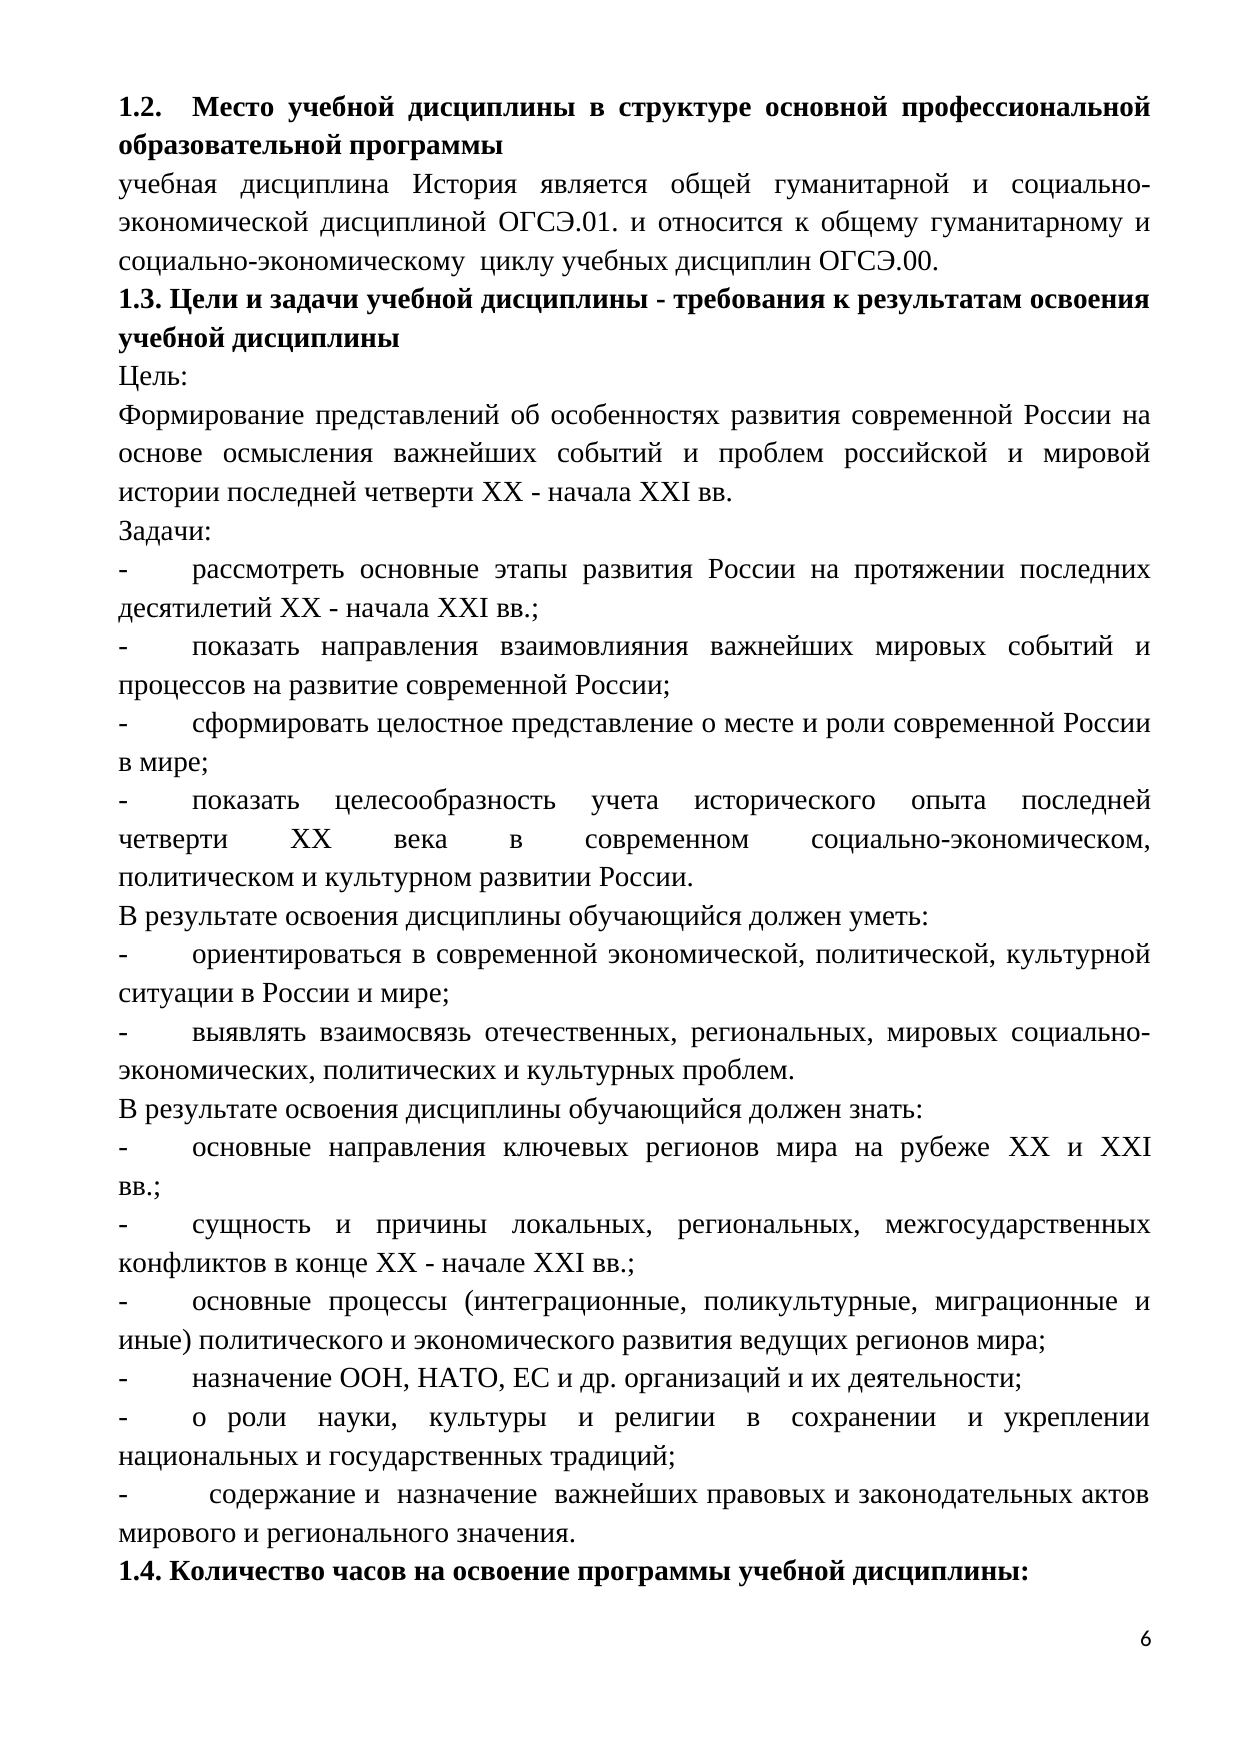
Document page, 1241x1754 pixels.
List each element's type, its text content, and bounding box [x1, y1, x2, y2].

text учебная дисциплина История является общей гуманитарной и социально-экономической дисциплиной ОГСЭ.01. и относится к общему гуманитарному и социально-экономическому циклу учебных дисциплин ОГСЭ.00. [118, 166, 1152, 276]
text 1.4. Количество часов на освоение программы учебной дисциплины: [118, 1553, 1152, 1587]
text Формирование представлений об особенностях развития современной России на основе осмысления важнейших событий и проблем российской и мировой истории последней четверти XX - начала XXI вв. [118, 397, 1152, 508]
list ориентироваться в современной экономической, политической, культурной ситуации в России и мире; [118, 937, 1152, 1009]
list рассмотреть основные этапы развития России на протяжении последних десятилетий XX - начала XXI вв.; [118, 551, 1152, 623]
text Задачи: [118, 513, 1152, 546]
list показать направления взаимовлияния важнейших мировых событий и процессов на развитие современной России; [118, 628, 1152, 700]
list содержание и назначение важнейших правовых и законодательных актов мирового и регионального значения. [118, 1476, 1152, 1548]
list о роли науки, культуры и религии в сохранении и укреплении национальных и государственных традиций; [118, 1399, 1152, 1471]
text 1.2. Место учебной дисциплины в структуре основной профессиональной образовательной программы [118, 89, 1152, 161]
text Цель: [118, 358, 1152, 392]
list выявлять взаимосвязь отечественных, региональных, мировых социально-экономических, политических и культурных проблем. [118, 1014, 1152, 1086]
list назначение ООН, НАТО, ЕС и др. организаций и их деятельности; [118, 1361, 1152, 1394]
text 1.3. Цели и задачи учебной дисциплины - требования к результатам освоения учебной дисциплины [118, 281, 1152, 353]
text - основные направления ключевых регионов мира на рубеже XX и XXI вв.; [118, 1129, 1152, 1201]
list сущность и причины локальных, региональных, межгосударственных конфликтов в конце XX - начале XXI вв.; [118, 1206, 1152, 1278]
text В результате освоения дисциплины обучающийся должен уметь: [118, 898, 1152, 932]
list сформировать целостное представление о месте и роли современной России в мире; [118, 705, 1152, 777]
text - показать целесообразность учета исторического опыта последней четверти XX века в современном социально-экономическом, политическом и культурном развитии России. [118, 782, 1152, 893]
list основные процессы (интеграционные, поликультурные, миграционные и иные) политического и экономического развития ведущих регионов мира; [118, 1283, 1152, 1356]
text В результате освоения дисциплины обучающийся должен знать: [118, 1091, 1152, 1124]
